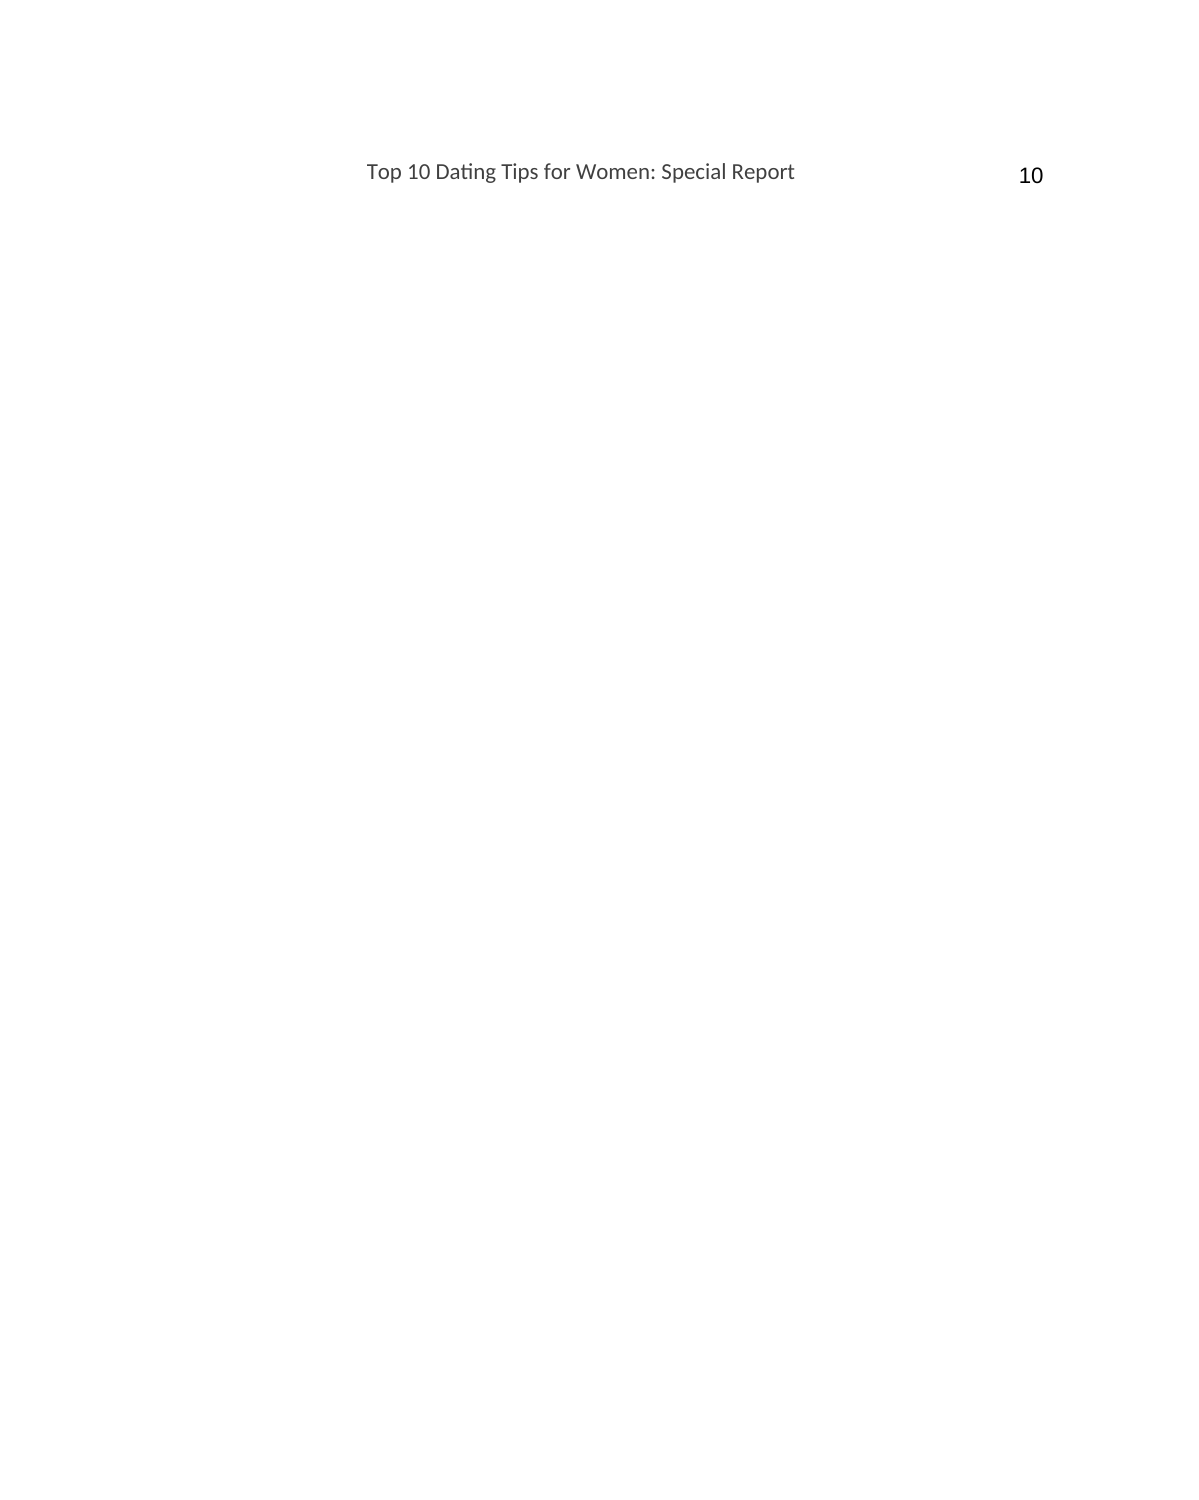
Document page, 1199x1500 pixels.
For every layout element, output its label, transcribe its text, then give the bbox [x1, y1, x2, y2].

text Top 10 Dating Tips for Women: Special Report 10 [367, 143, 1049, 188]
